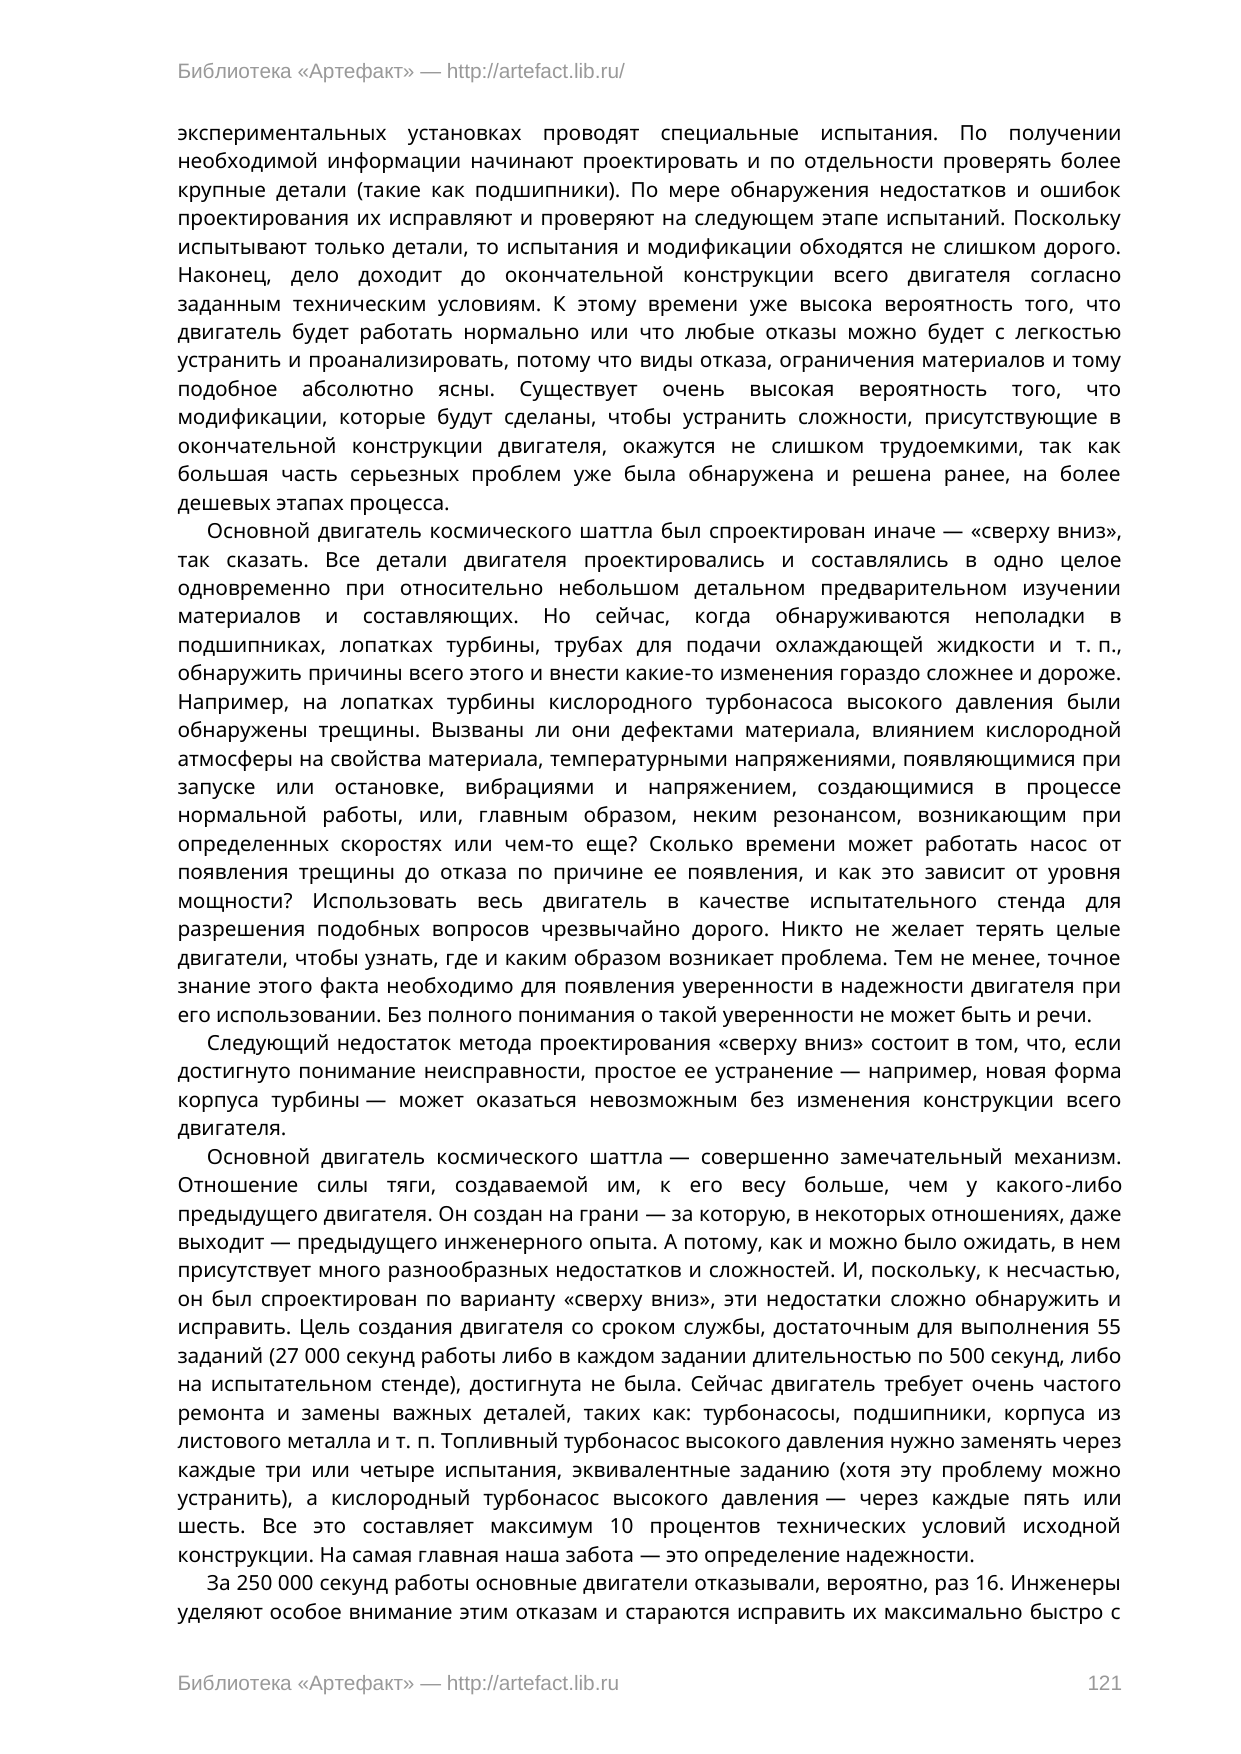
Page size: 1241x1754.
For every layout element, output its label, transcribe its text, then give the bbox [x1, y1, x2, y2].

text Основной двигатель космического шаттла был спроектирован иначе — «сверху вниз», так сказать. Все детали двигателя проектировались и составлялись в одно целое одновременно при относительно небольшом детальном предварительном изучении материалов и составляющих. Но сейчас, когда обнаруживаются неполадки в подшипниках, лопатках турбины, трубах для подачи охлаждающей жидкости и т. п., обнаружить причины всего этого и внести какие-то изменения гораздо сложнее и дороже. Например, на лопатках турбины кислородного турбонасоса высокого давления были обнаружены трещины. Вызваны ли они дефектами материала, влиянием кислородной атмосферы на свойства материала, температурными напряжениями, появляющимися при запуске или остановке, вибрациями и напряжением, создающимися в процессе нормальной работы, или, главным образом, неким резонансом, возникающим при определенных скоростях или чем-то еще? Сколько времени может работать насос от появления трещины до отказа по причине ее появления, и как это зависит от уровня мощности? Использовать весь двигатель в качестве испытательного стенда для разрешения подобных вопросов чрезвычайно дорого. Никто не желает терять целые двигатели, чтобы узнать, где и каким образом возникает проблема. Тем не менее, точное знание этого факта необходимо для появления уверенности в надежности двигателя при его использовании. Без полного понимания о такой уверенности не может быть и речи. [177, 516, 1122, 1028]
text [177, 118, 1122, 516]
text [177, 1568, 1122, 1625]
text Следующий недостаток метода проектирования «сверху вниз» состоит в том, что, если достигнуто понимание неисправности, простое ее устранение — например, новая форма корпуса турбины — может оказаться невозможным без изменения конструкции всего двигателя. [177, 1028, 1122, 1142]
text Основной двигатель космического шаттла — совершенно замечательный механизм. Отношение силы тяги, создаваемой им, к его весу больше, чем у какого-либо предыдущего двигателя. Он создан на грани — за которую, в некоторых отношениях, даже выходит — предыдущего инженерного опыта. А потому, как и можно было ожидать, в нем присутствует много разнообразных недостатков и сложностей. И, поскольку, к несчастью, он был спроектирован по варианту «сверху вниз», эти недостатки сложно обнаружить и исправить. Цель создания двигателя со сроком службы, достаточным для выполнения 55 заданий (27 000 секунд работы либо в каждом задании длительностью по 500 секунд, либо на испытательном стенде), достигнута не была. Сейчас двигатель требует очень частого ремонта и замены важных деталей, таких как: турбонасосы, подшипники, корпуса из листового металла и т. п. Топливный турбонасос высокого давления нужно заменять через каждые три или четыре испытания, эквивалентные заданию (хотя эту проблему можно устранить), а кислородный турбонасос высокого давления — через каждые пять или шесть. Все это составляет максимум 10 процентов технических условий исходной конструкции. На самая главная наша забота — это определение надежности. [177, 1142, 1122, 1568]
